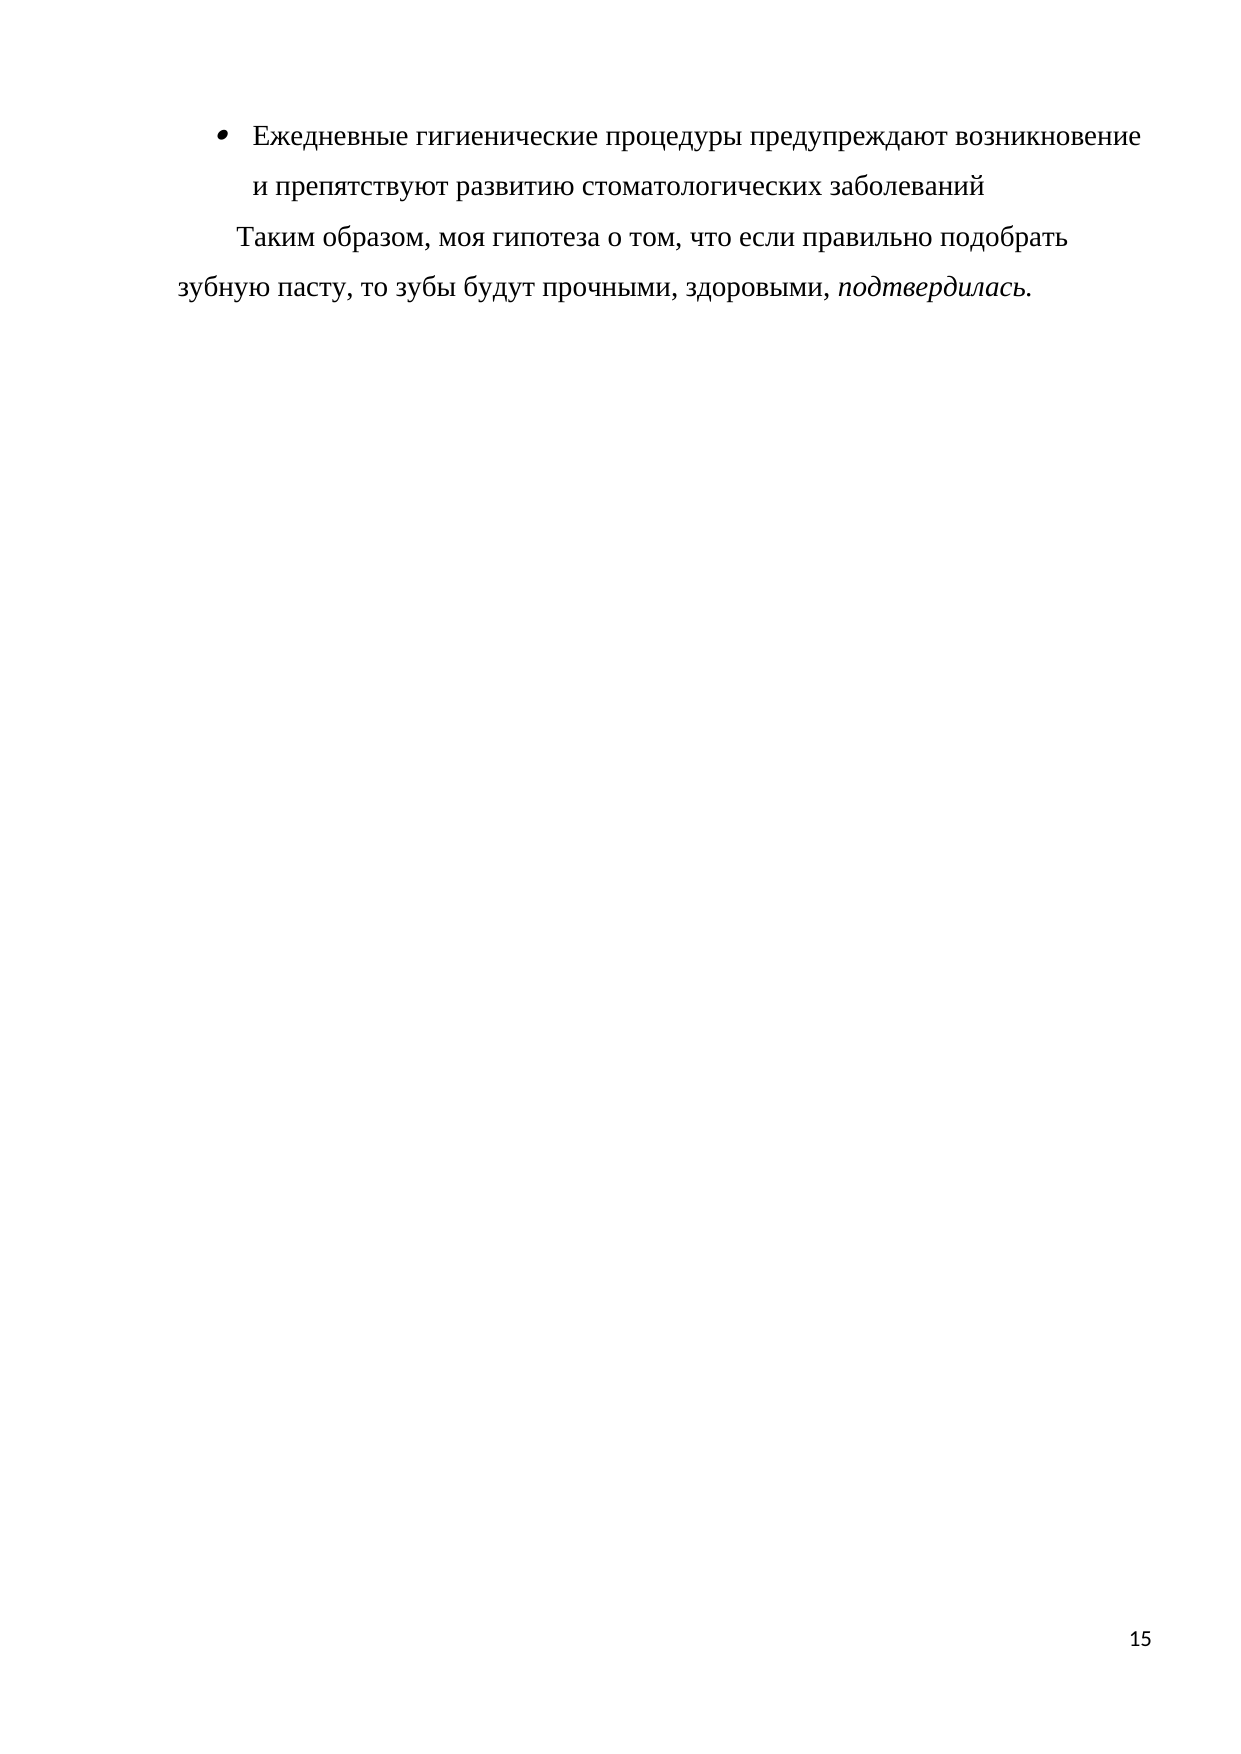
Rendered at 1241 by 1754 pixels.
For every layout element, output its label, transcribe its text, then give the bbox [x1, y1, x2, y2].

list Ежедневные гигиенические процедуры предупреждают возникновение и препятствуют развитию стоматологических заболеваний [215, 118, 1152, 202]
list Таким образом, моя гипотеза о том, что если правильно подобрать зубную пасту, то зубы будут прочными, здоровыми, подтвердилась. [177, 219, 1152, 303]
